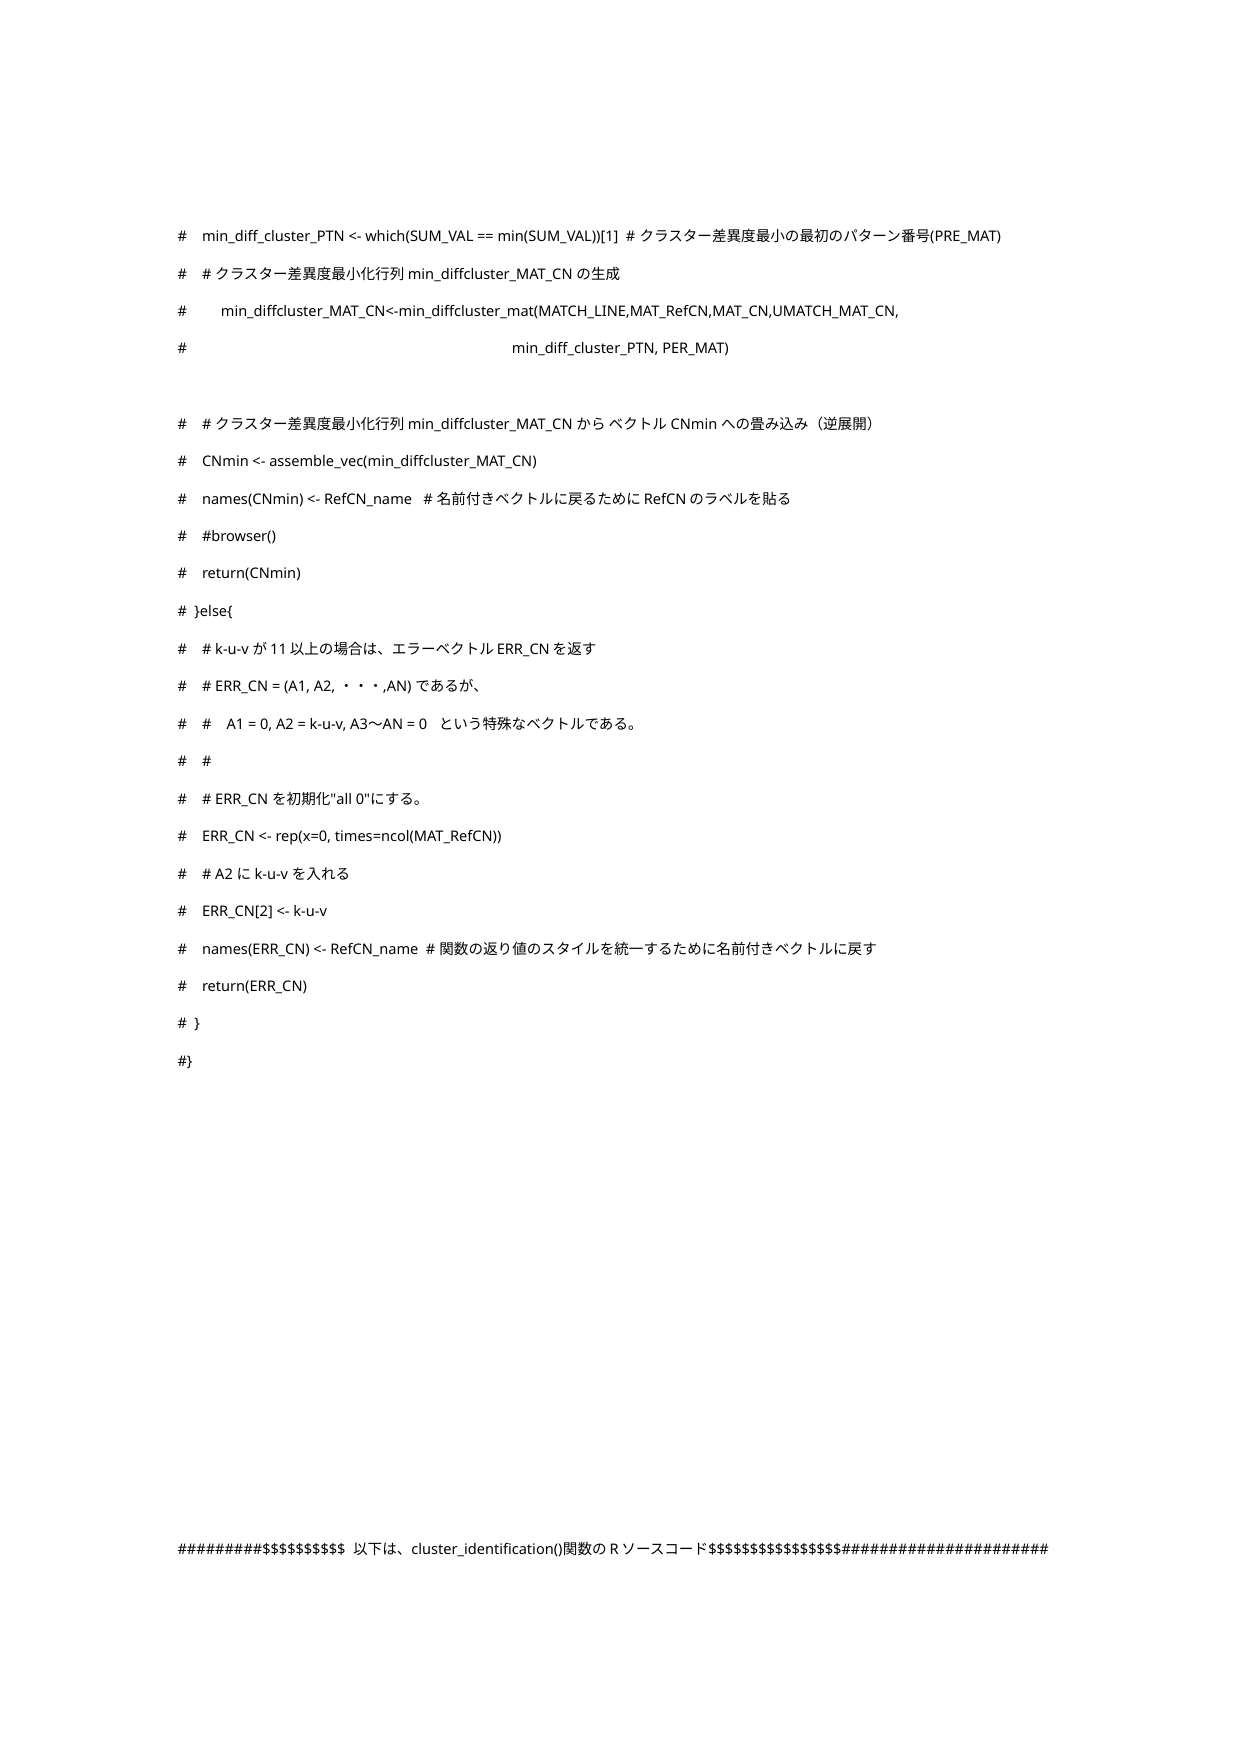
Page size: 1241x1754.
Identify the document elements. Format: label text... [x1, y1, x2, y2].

text # return(CNmin) [177, 554, 1063, 592]
text # names(ERR_CN) <- RefCN_name # 関数の返り値のスタイルを統一するために名前付きベクトルに戻す [177, 929, 1063, 967]
text #} [177, 1042, 1063, 1079]
text # CNmin <- assemble_vec(min_diffcluster_MAT_CN) [177, 442, 1063, 479]
text # ERR_CN <- rep(x=0, times=ncol(MAT_RefCN)) [177, 817, 1063, 854]
text # min_diffcluster_MAT_CN<-min_diffcluster_mat(MATCH_LINE,MAT_RefCN,MAT_CN,UMATCH_MAT_CN, [177, 292, 1063, 329]
text # # A2 に k-u-v を入れる [177, 854, 1063, 892]
text # min_diff_cluster_PTN <- which(SUM_VAL == min(SUM_VAL))[1] # クラスター差異度最小の最初のパターン番号(PRE_MAT) [177, 217, 1063, 254]
text # # k-u-v が11以上の場合は、エラーベクトルERR_CNを返す [177, 629, 1063, 667]
text # # [177, 742, 1063, 779]
text # return(ERR_CN) [177, 967, 1063, 1004]
text # #browser() [177, 517, 1063, 554]
text # # ERR_CN = (A1, A2, ・・・,AN) であるが、 [177, 667, 1063, 704]
text # } [177, 1004, 1063, 1042]
text # names(CNmin) <- RefCN_name # 名前付きベクトルに戻るためにRefCNのラベルを貼る [177, 479, 1063, 517]
text # # クラスター差異度最小化行列 min_diffcluster_MAT_CN から ベクトル CNmin への畳み込み（逆展開） [177, 404, 1063, 442]
text # # ERR_CN を初期化"all 0"にする。 [177, 779, 1063, 817]
text # ERR_CN[2] <- k-u-v [177, 892, 1063, 929]
text # # クラスター差異度最小化行列 min_diffcluster_MAT_CN の生成 [177, 254, 1063, 292]
text # # A1 = 0, A2 = k-u-v, A3～AN = 0 という特殊なベクトルである。 [177, 704, 1063, 742]
text # }else{ [177, 592, 1063, 629]
text #########$$$$$$$$$$ 以下は、cluster_identification()関数のRソースコード$$$$$$$$$$$$$$$$###################### [177, 1529, 1063, 1567]
text # min_diff_cluster_PTN, PER_MAT) [177, 329, 1063, 367]
